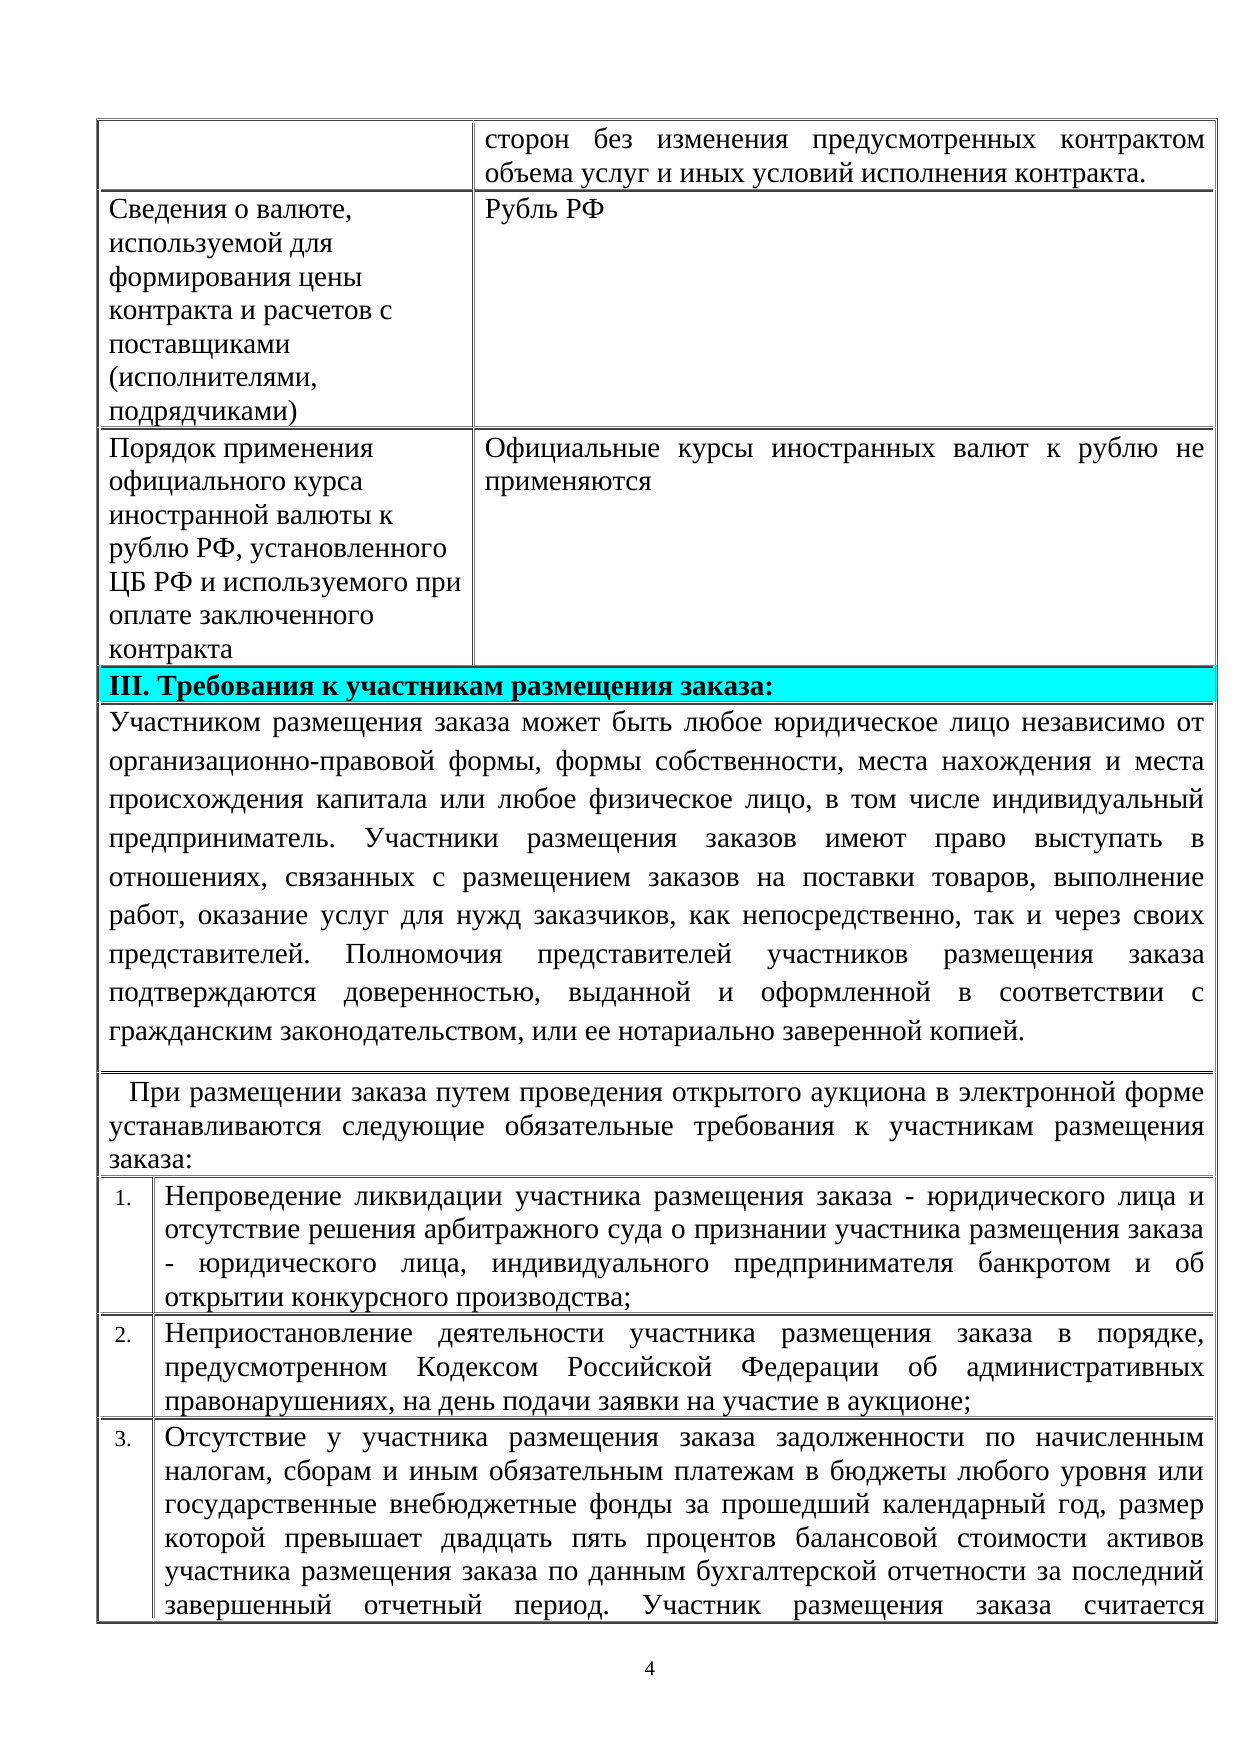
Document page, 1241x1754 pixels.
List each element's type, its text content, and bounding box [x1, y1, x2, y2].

table_cell [99, 1312, 152, 1416]
table_cell Сведения о валюте, используемой для формирования цены контракта и расчетов с поставщиками (исполнителями, подрядчиками) [97, 189, 472, 426]
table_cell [99, 121, 473, 188]
table_cell Порядок применения официального курса иностранной валюты к рублю РФ, установленного ЦБ РФ и используемого при оплате заключенного контракта [97, 426, 473, 664]
table_cell При размещении заказа путем проведения открытого аукциона в электронной форме устанавливаются следующие обязательные требования к участникам размещения заказа: [99, 1071, 1215, 1175]
table_cell III. Требования к участникам размещения заказа: [97, 665, 1217, 701]
table_cell [99, 1416, 153, 1621]
table_cell Неприостановление деятельности участника размещения заказа в порядке, предусмотренном Кодексом Российской Федерации об административных правонарушениях, на день подачи заявки на участие в аукционе; [155, 1312, 1215, 1416]
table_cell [473, 119, 1215, 188]
table_cell Официальные курсы иностранных валют к рублю не применяются [473, 426, 1217, 664]
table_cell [153, 1416, 1215, 1621]
table_cell Рубль РФ [475, 189, 1217, 426]
table_cell Участником размещения заказа может быть любое юридическое лицо независимо от организационно-правовой формы, формы собственности, места нахождения и места происхождения капитала или любое физическое лицо, в том числе индивидуальный предприниматель. Участники размещения заказов имеют право выступать в отношениях, связанных с размещением заказов на поставки товаров, выполнение работ, оказание услуг для нужд заказчиков, как непосредственно, так и через своих представителей. Полномочия представителей участников размещения заказа подтверждаются доверенностью, выданной и оформленной в соответствии с гражданским законодательством, или ее нотариально заверенной копией. [99, 701, 1215, 1071]
table_cell [99, 1175, 152, 1312]
table_cell Непроведение ликвидации участника размещения заказа - юридического лица и отсутствие решения арбитражного суда о признании участника размещения заказа - юридического лица, индивидуального предпринимателя банкротом и об открытии конкурсного производства; [155, 1175, 1215, 1312]
